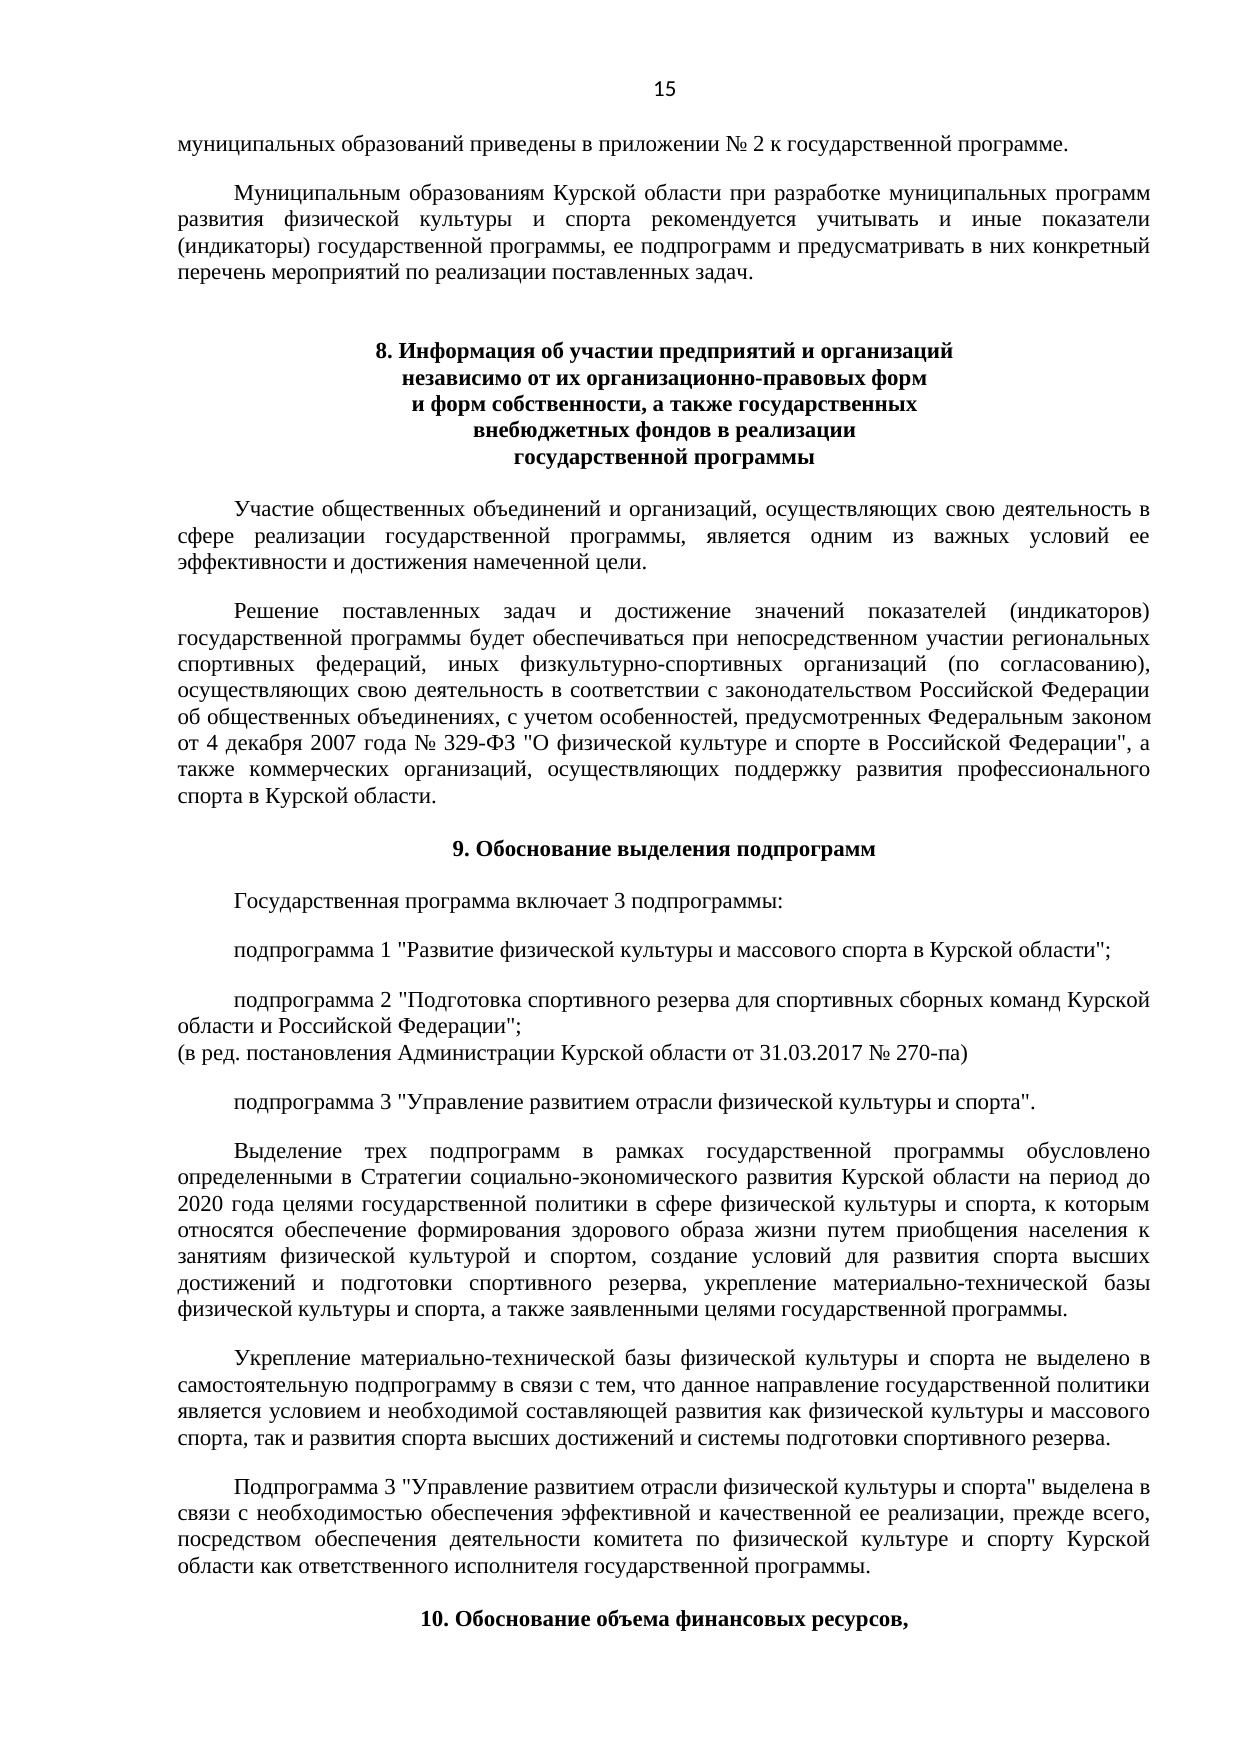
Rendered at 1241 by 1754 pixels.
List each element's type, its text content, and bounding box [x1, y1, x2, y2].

text Решение поставленных задач и достижение значений показателей (индикаторов) государственной программы будет обеспечиваться при непосредственном участии региональных спортивных федераций, иных физкультурно-спортивных организаций (по согласованию), осуществляющих свою деятельность в соответствии с законодательством Российской Федерации об общественных объединениях, с учетом особенностей, предусмотренных Федеральным законом от 4 декабря 2007 года № 329-ФЗ "О физической культуре и спорте в Российской Федерации", а также коммерческих организаций, осуществляющих поддержку развития профессионального спорта в Курской области. [177, 597, 1152, 808]
title и форм собственности, а также государственных [177, 390, 1152, 416]
text Укрепление материально-технической базы физической культуры и спорта не выделено в самостоятельную подпрограмму в связи с тем, что данное направление государственной политики является условием и необходимой составляющей развития как физической культуры и массового спорта, так и развития спорта высших достижений и системы подготовки спортивного резерва. [177, 1344, 1152, 1450]
text Государственная программа включает 3 подпрограммы: [177, 887, 1152, 914]
text подпрограмма 3 "Управление развитием отрасли физической культуры и спорта". [177, 1088, 1152, 1114]
text (в ред. постановления Администрации Курской области от 31.03.2017 № 270-па) [177, 1038, 1152, 1065]
text Муниципальным образованиям Курской области при разработке муниципальных программ развития физической культуры и спорта рекомендуется учитывать и иные показатели (индикаторы) государственной программы, ее подпрограмм и предусматривать в них конкретный перечень мероприятий по реализации поставленных задач. [177, 179, 1152, 284]
title 10. Обоснование объема финансовых ресурсов, [177, 1604, 1152, 1631]
text Подпрограмма 3 "Управление развитием отрасли физической культуры и спорта" выделена в связи с необходимостью обеспечения эффективной и качественной ее реализации, прежде всего, посредством обеспечения деятельности комитета по физической культуре и спорту Курской области как ответственного исполнителя государственной программы. [177, 1473, 1152, 1578]
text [177, 130, 1152, 156]
title внебюджетных фондов в реализации [177, 416, 1152, 443]
title государственной программы [177, 443, 1152, 469]
text Выделение трех подпрограмм в рамках государственной программы обусловлено определенными в Стратегии социально-экономического развития Курской области на период до 2020 года целями государственной политики в сфере физической культуры и спорта, к которым относятся обеспечение формирования здорового образа жизни путем приобщения населения к занятиям физической культурой и спортом, создание условий для развития спорта высших достижений и подготовки спортивного резерва, укрепление материально-технической базы физической культуры и спорта, а также заявленными целями государственной программы. [177, 1137, 1152, 1322]
text подпрограмма 2 "Подготовка спортивного резерва для спортивных сборных команд Курской области и Российской Федерации"; [177, 986, 1152, 1038]
text Участие общественных объединений и организаций, осуществляющих свою деятельность в сфере реализации государственной программы, является одним из важных условий ее эффективности и достижения намеченной цели. [177, 495, 1152, 574]
title независимо от их организационно-правовых форм [177, 364, 1152, 390]
title 9. Обоснование выделения подпрограмм [177, 834, 1152, 861]
text подпрограмма 1 "Развитие физической культуры и массового спорта в Курской области"; [177, 937, 1152, 963]
title 8. Информация об участии предприятий и организаций [177, 337, 1152, 364]
